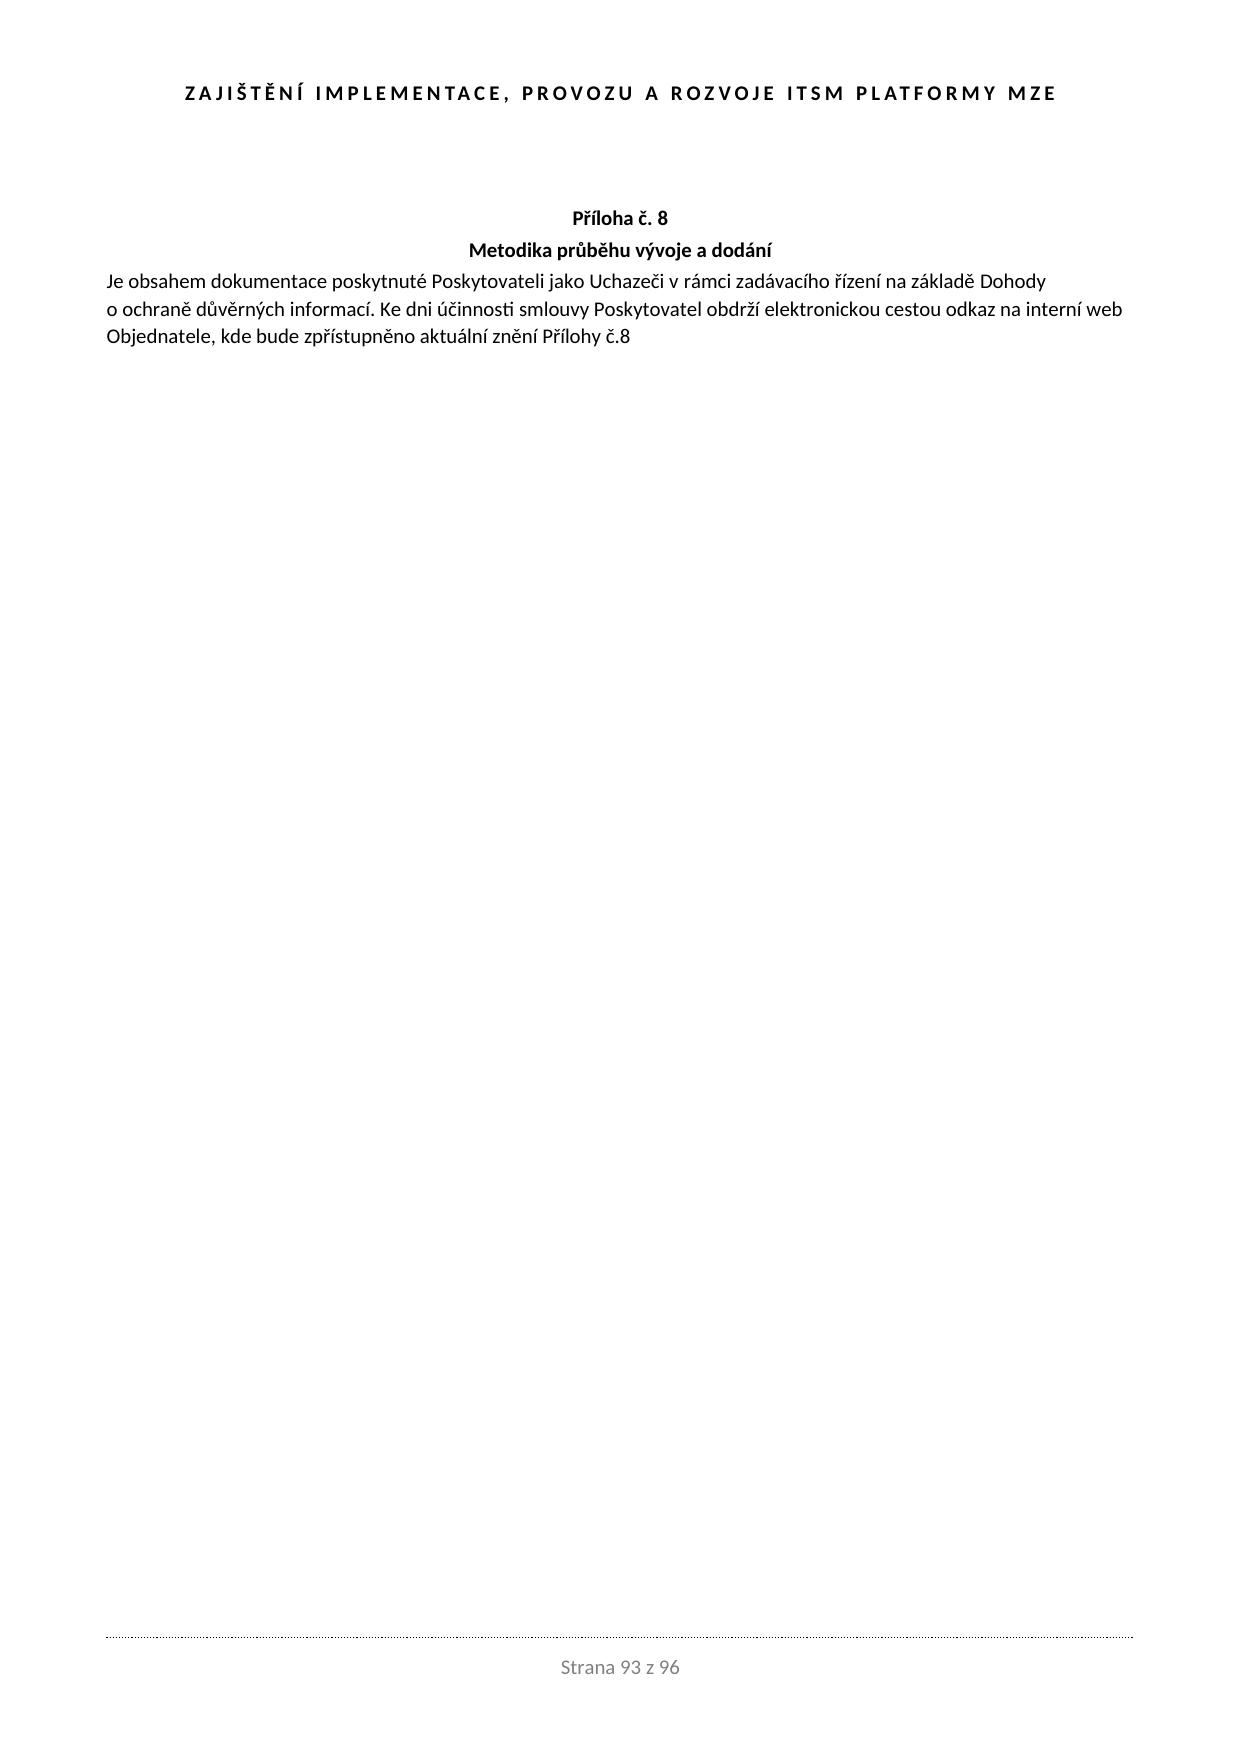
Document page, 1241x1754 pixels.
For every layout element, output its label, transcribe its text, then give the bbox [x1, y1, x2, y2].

text Metodika průběhu vývoje a dodání [106, 237, 1134, 262]
subtitle Příloha č. 8 [106, 205, 1134, 231]
text Je obsahem dokumentace poskytnuté Poskytovateli jako Uchazeči v rámci zadávacího řízení na základě Dohody o ochraně důvěrných informací. Ke dni účinnosti smlouvy Poskytovatel obdrží elektronickou cestou odkaz na interní web Objednatele, kde bude zpřístupněno aktuální znění Přílohy č.8 [106, 269, 1134, 349]
